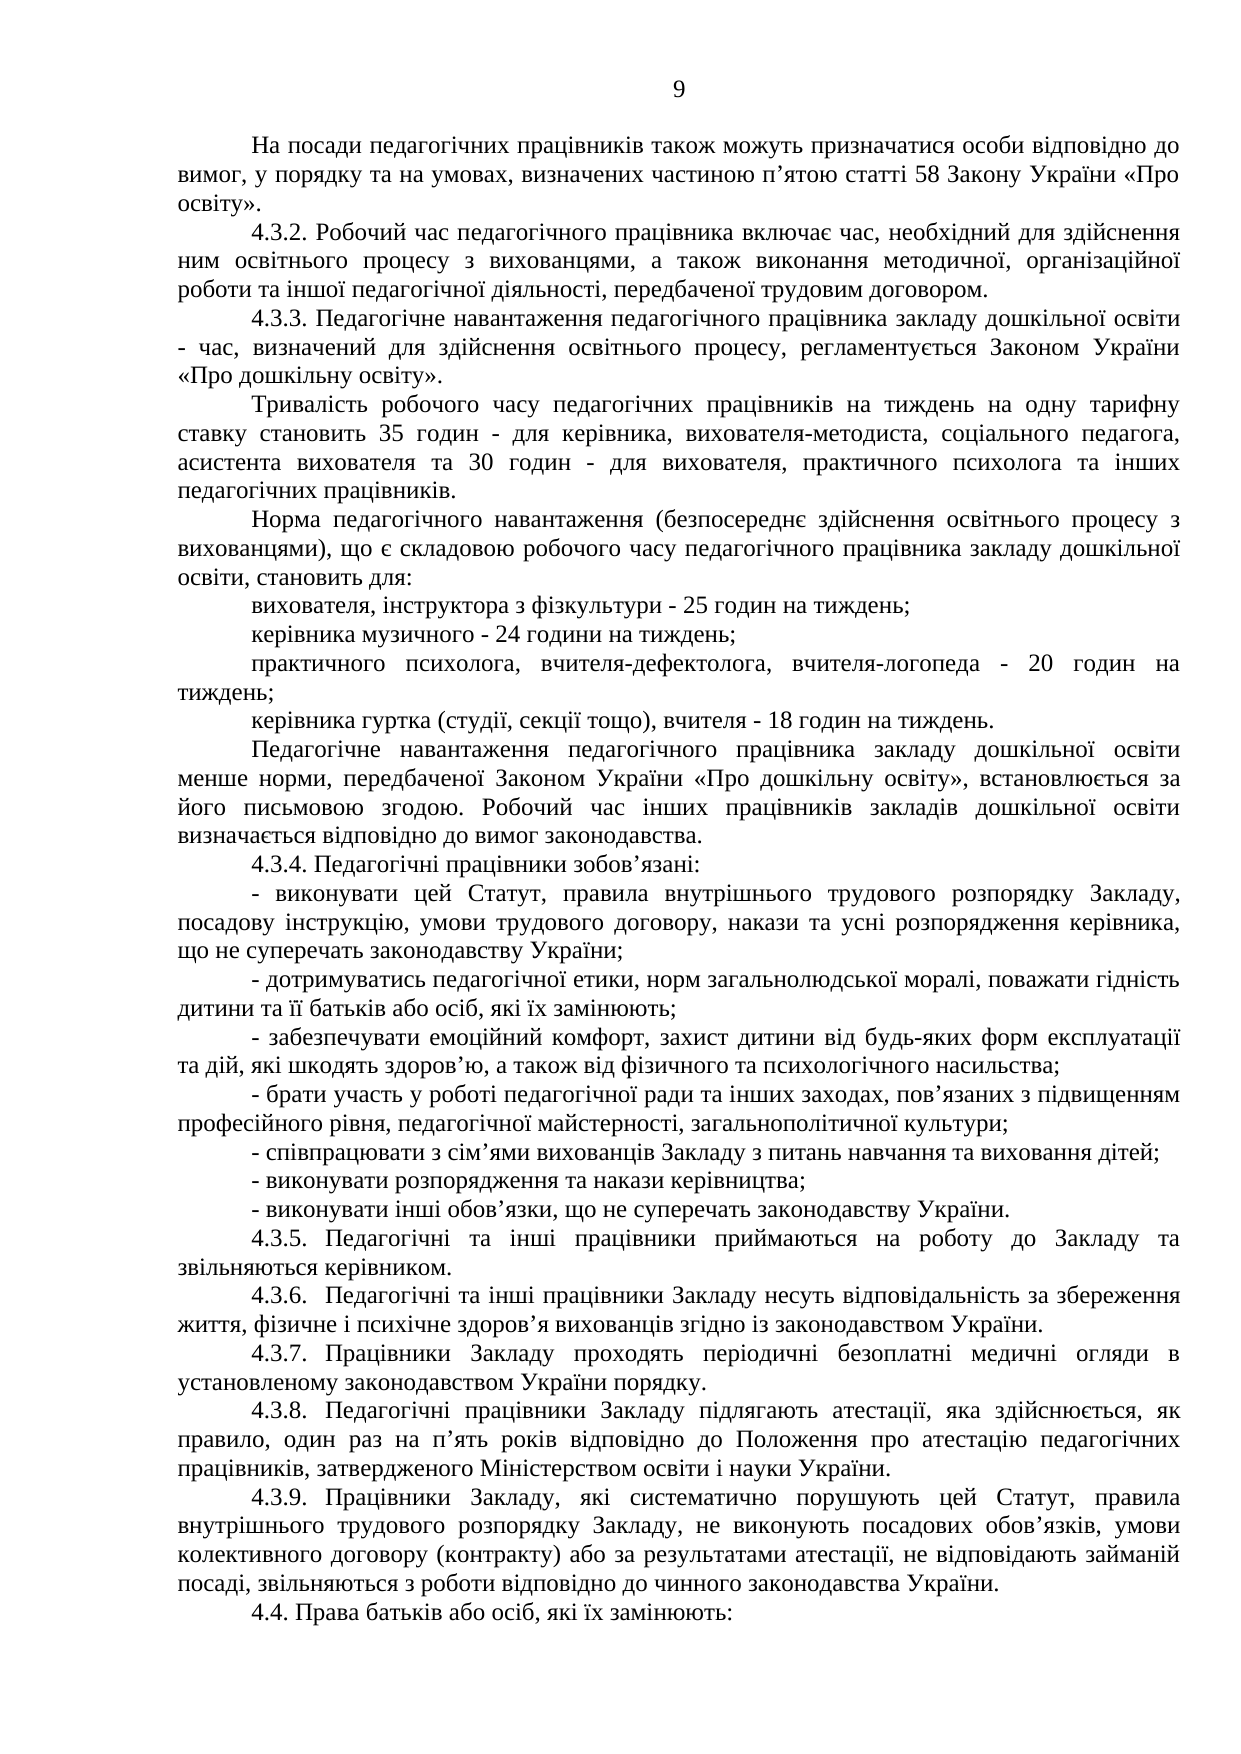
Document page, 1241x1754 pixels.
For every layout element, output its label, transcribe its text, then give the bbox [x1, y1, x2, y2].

text 4.3.3. Педагогічне навантаження педагогічного працівника закладу дошкільної освіти - час, визначений для здійснення освітнього процесу, регламентується Законом України «Про дошкільну освіту». [177, 303, 1181, 389]
text Тривалість робочого часу педагогічних працівників на тиждень на одну тарифну ставку становить 35 годин - для керівника, вихователя-методиста, соціального педагога, асистента вихователя та 30 годин - для вихователя, практичного психолога та інших педагогічних працівників. [177, 389, 1181, 504]
text 4.3.4. Педагогічні працівники зобов’язані: [177, 849, 1181, 878]
text - виконувати інші обов’язки, що не суперечать законодавству України. [177, 1194, 1181, 1223]
text - виконувати розпорядження та накази керівництва; [177, 1166, 1181, 1194]
text - дотримуватись педагогічної етики, норм загальнолюдської моралі, поважати гідність дитини та її батьків або осіб, які їх замінюють; [177, 964, 1181, 1022]
text керівника гуртка (студії, секції тощо), вчителя - 18 годин на тиждень. [177, 706, 1181, 734]
text - виконувати цей Статут, правила внутрішнього трудового розпорядку Закладу, посадову інструкцію, умови трудового договору, накази та усні розпорядження керівника, що не суперечать законодавству України; [177, 878, 1181, 964]
text 4.3.9. Працівники Закладу, які систематично порушують цей Статут, правила внутрішнього трудового розпорядку Закладу, не виконують посадових обов’язків, умови колективного договору (контракту) або за результатами атестації, не відповідають займаній посаді, звільняються з роботи відповідно до чинного законодавства України. [177, 1482, 1181, 1597]
text Педагогічне навантаження педагогічного працівника закладу дошкільної освіти менше норми, передбаченої Законом України «Про дошкільну освіту», встановлюється за його письмовою згодою. Робочий час інших працівників закладів дошкільної освіти визначається відповідно до вимог законодавства. [177, 734, 1181, 849]
text - забезпечувати емоційний комфорт, захист дитини від будь-яких форм експлуатації та дій, які шкодять здоров’ю, а також від фізичного та психологічного насильства; [177, 1022, 1181, 1079]
text - співпрацювати з сім’ями вихованців Закладу з питань навчання та виховання дітей; [177, 1137, 1181, 1166]
text 4.3.2. Робочий час педагогічного працівника включає час, необхідний для здійснення ним освітнього процесу з вихованцями, а також виконання методичної, організаційної роботи та іншої педагогічної діяльності, передбаченої трудовим договором. [177, 217, 1181, 303]
text 4.3.8. Педагогічні працівники Закладу підлягають атестації, яка здійснюється, як правило, один раз на п’ять років відповідно до Положення про атестацію педагогічних працівників, затвердженого Міністерством освіти і науки України. [177, 1396, 1181, 1482]
text практичного психолога, вчителя-дефектолога, вчителя-логопеда - 20 годин на тиждень; [177, 648, 1181, 706]
text 4.4. Права батьків або осіб, які їх замінюють: [177, 1597, 1181, 1626]
text 4.3.5. Педагогічні та інші працівники приймаються на роботу до Закладу та звільняються керівником. [177, 1223, 1181, 1281]
text керівника музичного - 24 години на тиждень; [177, 619, 1181, 648]
text На посади педагогічних працівників також можуть призначатися особи відповідно до вимог, у порядку та на умовах, визначених частиною п’ятою статті 58 Закону України «Про освіту». [177, 131, 1181, 217]
text - брати участь у роботі педагогічної ради та інших заходах, пов’язаних з підвищенням професійного рівня, педагогічної майстерності, загальнополітичної культури; [177, 1079, 1181, 1137]
text Норма педагогічного навантаження (безпосереднє здійснення освітнього процесу з вихованцями), що є складовою робочого часу педагогічного працівника закладу дошкільної освіти, становить для: [177, 504, 1181, 591]
text 4.3.6. Педагогічні та інші працівники Закладу несуть відповідальність за збереження життя, фізичне і психічне здоров’я вихованців згідно із законодавством України. [177, 1281, 1181, 1338]
text 4.3.7. Працівники Закладу проходять періодичні безоплатні медичні огляди в установленому законодавством України порядку. [177, 1338, 1181, 1396]
text вихователя, інструктора з фізкультури - 25 годин на тиждень; [177, 591, 1181, 619]
